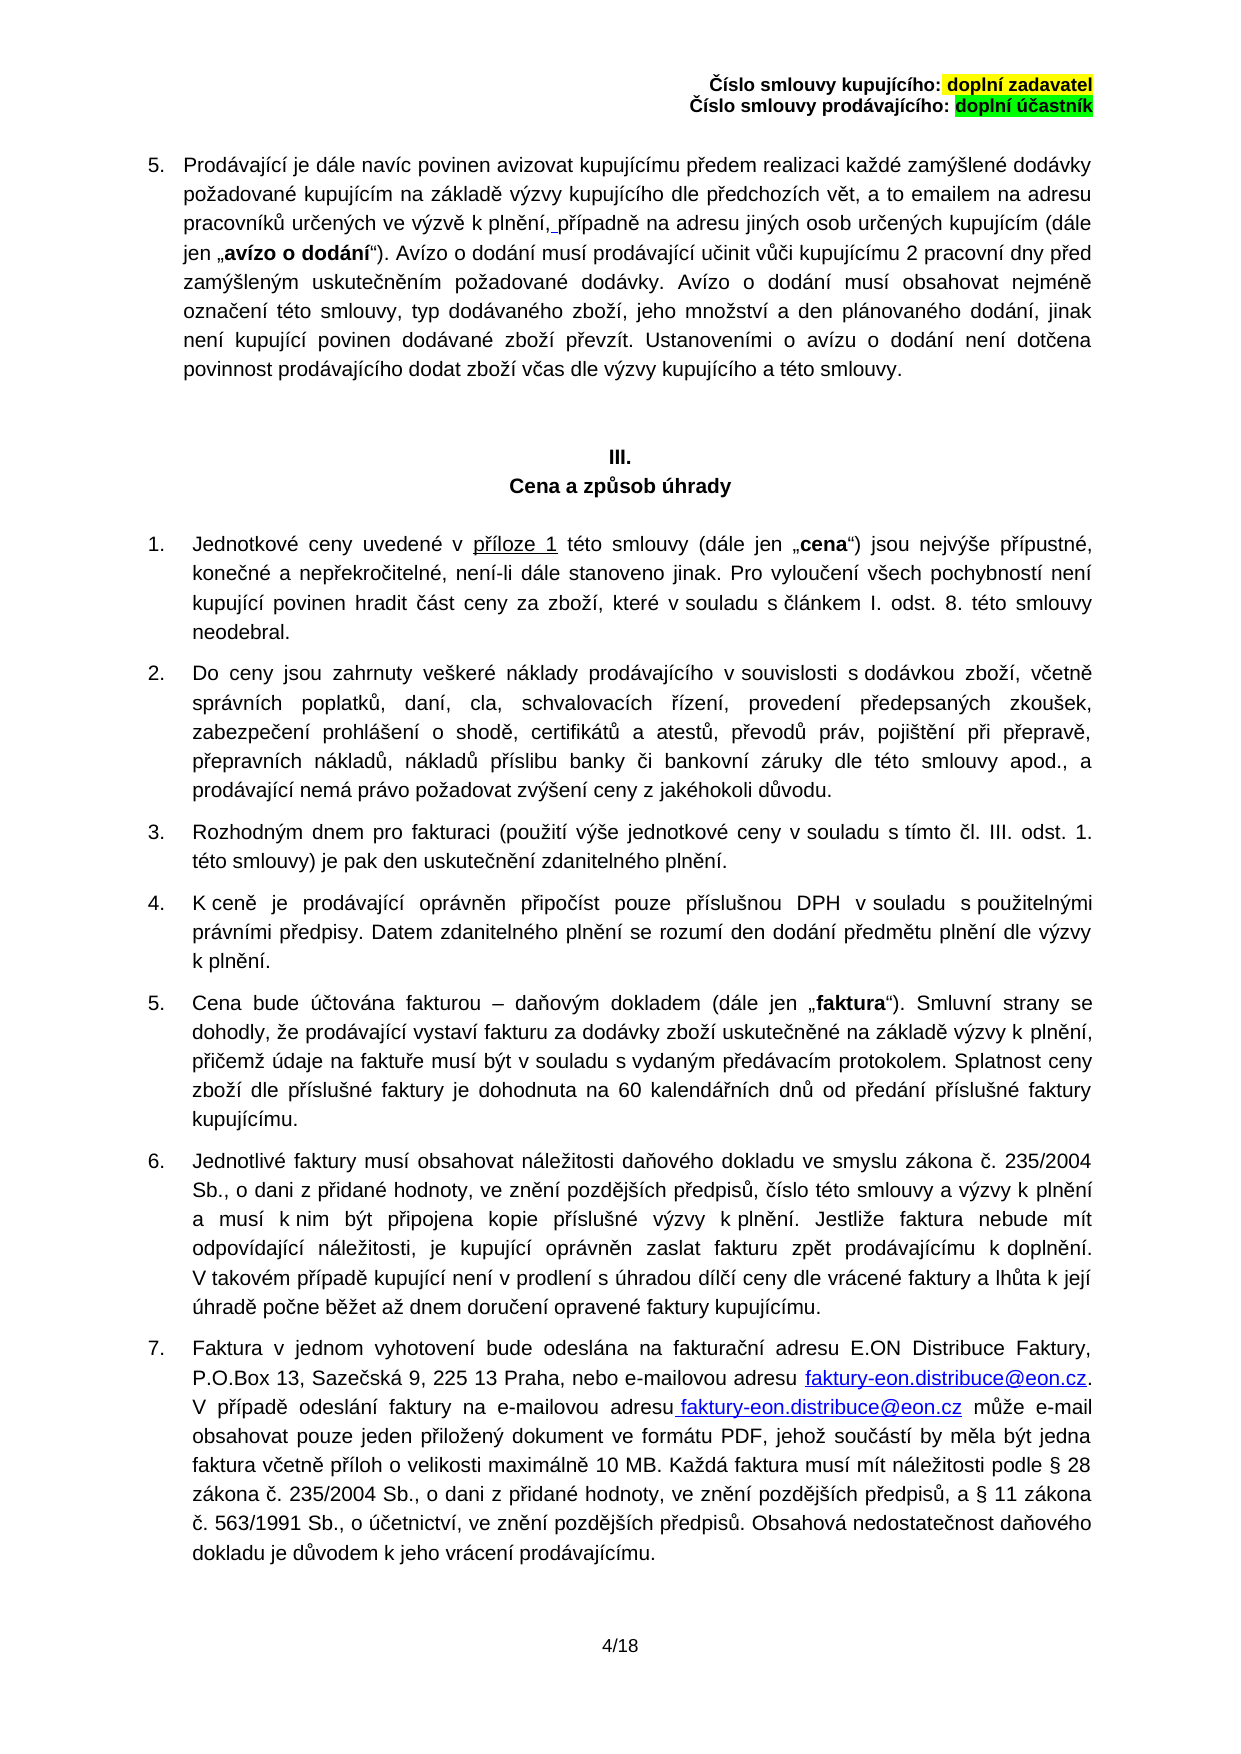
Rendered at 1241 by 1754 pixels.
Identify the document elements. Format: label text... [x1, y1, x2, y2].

list Cena bude účtována fakturou – daňovým dokladem (dále jen „faktura“). Smluvní strany se dohodly, že prodávající vystaví fakturu za dodávky zboží uskutečněné na základě výzvy k plnění, přičemž údaje na faktuře musí být v souladu s vydaným předávacím protokolem. Splatnost ceny zboží dle příslušné faktury je dohodnuta na 60 kalendářních dnů od předání příslušné faktury kupujícímu. [148, 985, 1093, 1131]
text Cena a způsob úhrady [148, 468, 1093, 498]
list Faktura v jednom vyhotovení bude odeslána na fakturační adresu E.ON Distribuce Faktury, P.O.Box 13, Sazečská 9, 225 13 Praha, nebo e-mailovou adresu faktury-eon.distribuce@eon.cz. V případě odeslání faktury na e-mailovou adresu faktury-eon.distribuce@eon.cz může e-mail obsahovat pouze jeden přiložený dokument ve formátu PDF, jehož součástí by měla být jedna faktura včetně příloh o velikosti maximálně 10 MB. Každá faktura musí mít náležitosti podle § 28 zákona č. 235/2004 Sb., o dani z přidané hodnoty, ve znění pozdějších předpisů, a § 11 zákona č. 563/1991 Sb., o účetnictví, ve znění pozdějších předpisů. Obsahová nedostatečnost daňového dokladu je důvodem k jeho vrácení prodávajícímu. [148, 1331, 1093, 1564]
list Jednotlivé faktury musí obsahovat náležitosti daňového dokladu ve smyslu zákona č. 235/2004 Sb., o dani z přidané hodnoty, ve znění pozdějších předpisů, číslo této smlouvy a výzvy k plnění a musí k nim být připojena kopie příslušné výzvy k plnění. Jestliže faktura nebude mít odpovídající náležitosti, je kupující oprávněn zaslat fakturu zpět prodávajícímu k doplnění. V takovém případě kupující není v prodlení s úhradou dílčí ceny dle vrácené faktury a lhůta k její úhradě počne běžet až dnem doručení opravené faktury kupujícímu. [148, 1143, 1093, 1318]
text III. [148, 439, 1093, 468]
list Do ceny jsou zahrnuty veškeré náklady prodávajícího v souvislosti s dodávkou zboží, včetně správních poplatků, daní, cla, schvalovacích řízení, provedení předepsaných zkoušek, zabezpečení prohlášení o shodě, certifikátů a atestů, převodů práv, pojištění při přepravě, přepravních nákladů, nákladů příslibu banky či bankovní záruky dle této smlouvy apod., a prodávající nemá právo požadovat zvýšení ceny z jakéhokoli důvodu. [148, 656, 1093, 802]
list K ceně je prodávající oprávněn připočíst pouze příslušnou DPH v souladu s použitelnými právními předpisy. Datem zdanitelného plnění se rozumí den dodání předmětu plnění dle výzvy k plnění. [148, 885, 1093, 973]
list Rozhodným dnem pro fakturaci (použití výše jednotkové ceny v souladu s tímto čl. III. odst. 1. této smlouvy) je pak den uskutečnění zdanitelného plnění. [148, 814, 1093, 873]
list Jednotkové ceny uvedené v příloze 1 této smlouvy (dále jen „cena“) jsou nejvýše přípustné, konečné a nepřekročitelné, není-li dále stanoveno jinak. Pro vyloučení všech pochybností není kupující povinen hradit část ceny za zboží, které v souladu s článkem I. odst. 8. této smlouvy neodebral. [148, 527, 1093, 643]
list Prodávající je dále navíc povinen avizovat kupujícímu předem realizaci každé zamýšlené dodávky požadované kupujícím na základě výzvy kupujícího dle předchozích vět, a to emailem na adresu pracovníků určených ve výzvě k plnění, případně na adresu jiných osob určených kupujícím (dále jen „avízo o dodání“). Avízo o dodání musí prodávající učinit vůči kupujícímu 2 pracovní dny před zamýšleným uskutečněním požadované dodávky. Avízo o dodání musí obsahovat nejméně označení této smlouvy, typ dodávaného zboží, jeho množství a den plánovaného dodání, jinak není kupující povinen dodávané zboží převzít. Ustanoveními o avízu o dodání není dotčena povinnost prodávajícího dodat zboží včas dle výzvy kupujícího a této smlouvy. [148, 148, 1093, 381]
